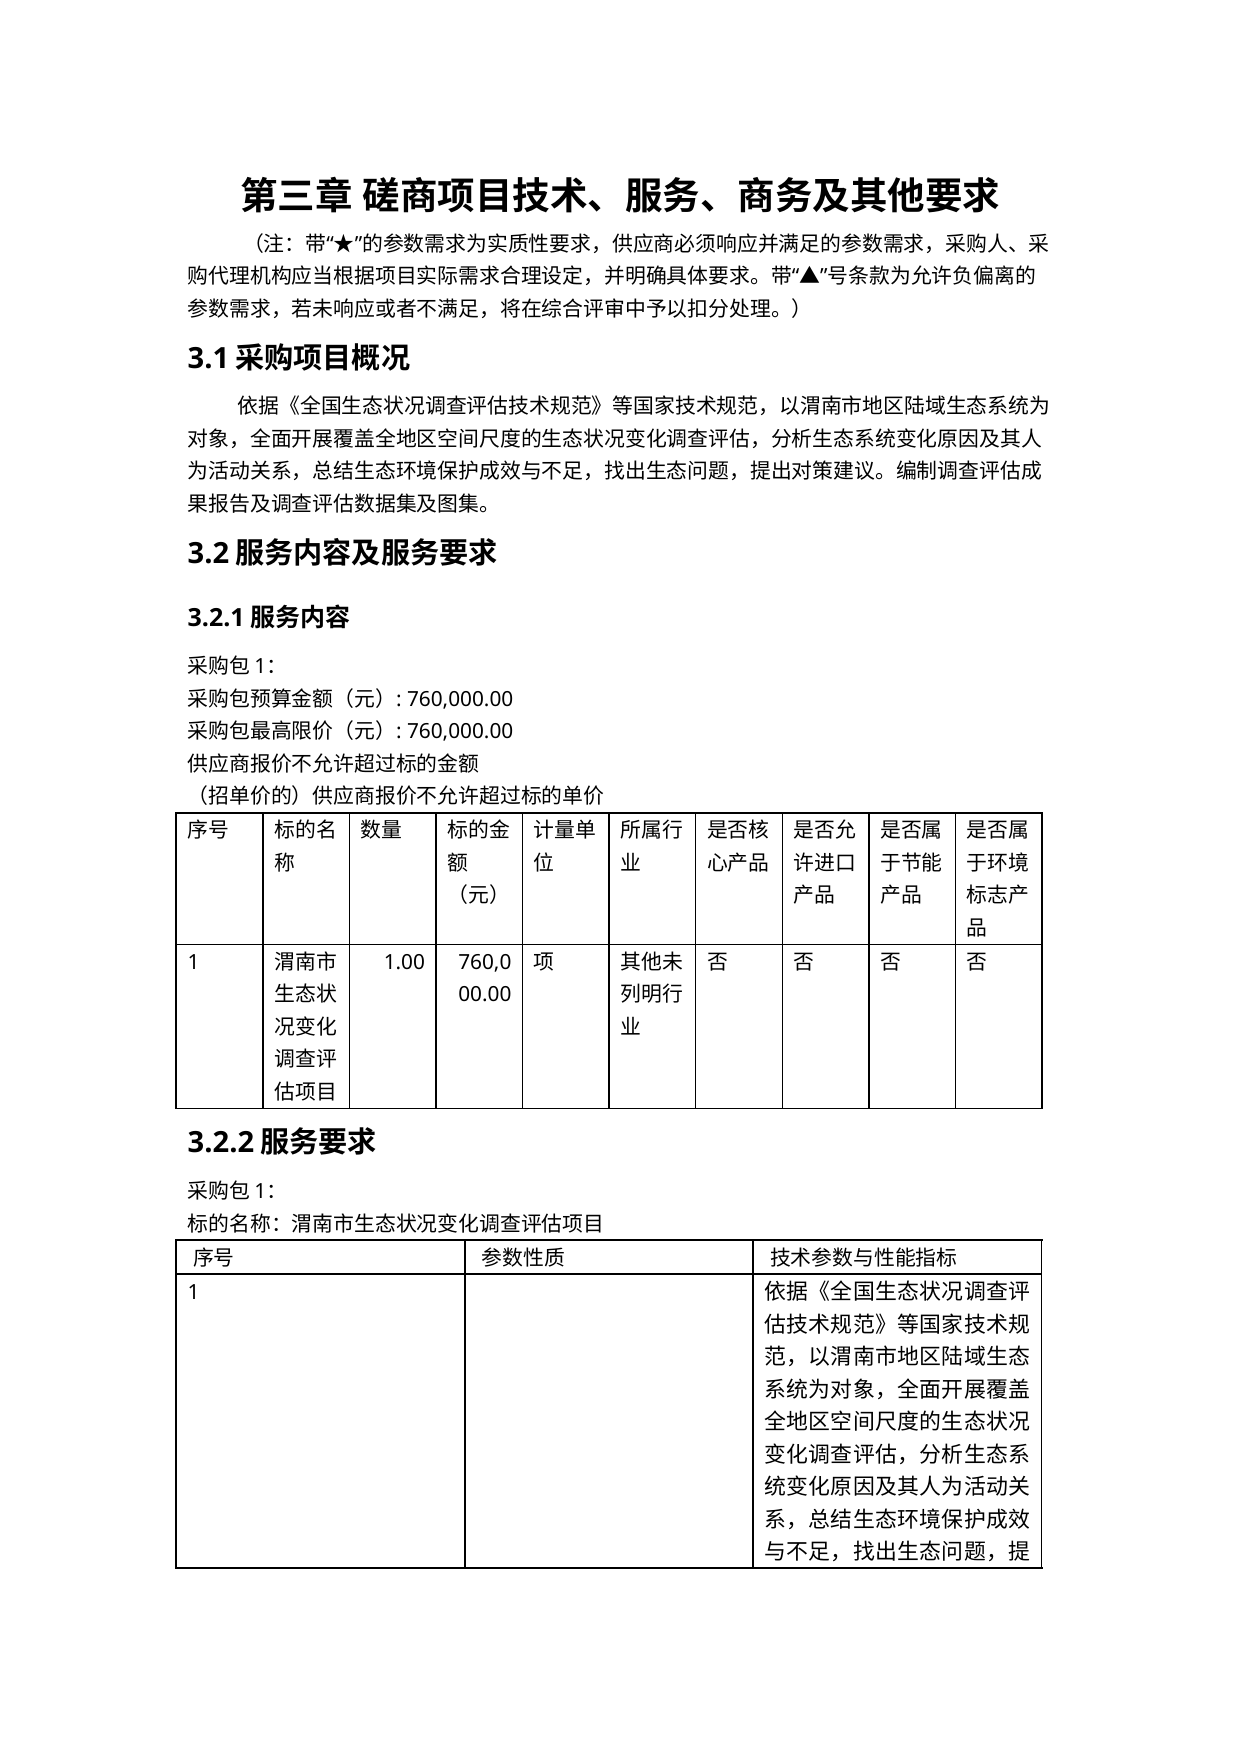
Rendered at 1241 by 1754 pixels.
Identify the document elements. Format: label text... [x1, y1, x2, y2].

table_header 标的金额 （元） [437, 814, 522, 943]
table_cell 项 [523, 945, 608, 1108]
text 采购包1： [187, 649, 1053, 682]
table_cell 渭南市生态状况变化调查评估项目 [264, 945, 349, 1108]
text 3.2.1服务内容 [187, 584, 1053, 649]
table_header 技术参数与性能指标 [754, 1241, 1041, 1273]
table_cell 1 [177, 1275, 464, 1567]
text （注：带“★”的参数需求为实质性要求，供应商必须响应并满足的参数需求，采购人、采购代理机构应当根据项目实际需求合理设定，并明确具体要求。带“▲”号条款为允许负偏离的参数需求，若未响应或者不满足，将在综合评审中予以扣分处理。） [187, 227, 1053, 324]
table_header 序号 [177, 814, 262, 943]
text 标的名称：渭南市生态状况变化调查评估项目 [187, 1207, 1053, 1239]
text 采购包1： [187, 1174, 1053, 1207]
table_header 参数性质 [466, 1241, 752, 1273]
table_cell 否 [956, 945, 1041, 1108]
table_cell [754, 1275, 1041, 1567]
text 3.2.2服务要求 [187, 1109, 1053, 1174]
table_cell 其他未列明行业 [610, 945, 695, 1108]
text （招单价的）供应商报价不允许超过标的单价 [187, 779, 1053, 812]
table_header 是否核心产品 [696, 814, 782, 943]
table_header 所属行业 [610, 814, 695, 943]
table_cell 否 [696, 945, 782, 1108]
table_header 是否属于环境标志产品 [956, 814, 1041, 943]
table_cell 否 [783, 945, 868, 1108]
text 3.2服务内容及服务要求 [187, 519, 1053, 584]
table_cell 否 [870, 945, 955, 1108]
text 3.1采购项目概况 [187, 324, 1053, 389]
table_header 标的名称 [264, 814, 349, 943]
text 采购包预算金额（元）: 760,000.00 [187, 682, 1053, 714]
text 采购包最高限价（元）: 760,000.00 [187, 714, 1053, 747]
table_cell 1 [177, 945, 262, 1108]
table_header 数量 [350, 814, 435, 943]
text 依据《全国生态状况调查评估技术规范》等国家技术规范，以渭南市地区陆域生态系统为对象，全面开展覆盖全地区空间尺度的生态状况变化调查评估，分析生态系统变化原因及其人为活动关系，总结生态环境保护成效与不足，找出生态问题，提出对策建议。编制调查评估成果报告及调查评估数据集及图集。 [187, 389, 1053, 519]
table_cell [466, 1275, 752, 1567]
table_header 是否属于节能产品 [870, 814, 955, 943]
text 第三章 磋商项目技术、服务、商务及其他要求 [187, 162, 1053, 227]
table_header 计量单位 [523, 814, 608, 943]
table_header 是否允许进口产品 [783, 814, 868, 943]
table_cell 760,000.00 [437, 945, 522, 1108]
text 供应商报价不允许超过标的金额 [187, 747, 1053, 779]
table_header 序号 [177, 1241, 464, 1273]
table_cell 1.00 [350, 945, 435, 1108]
